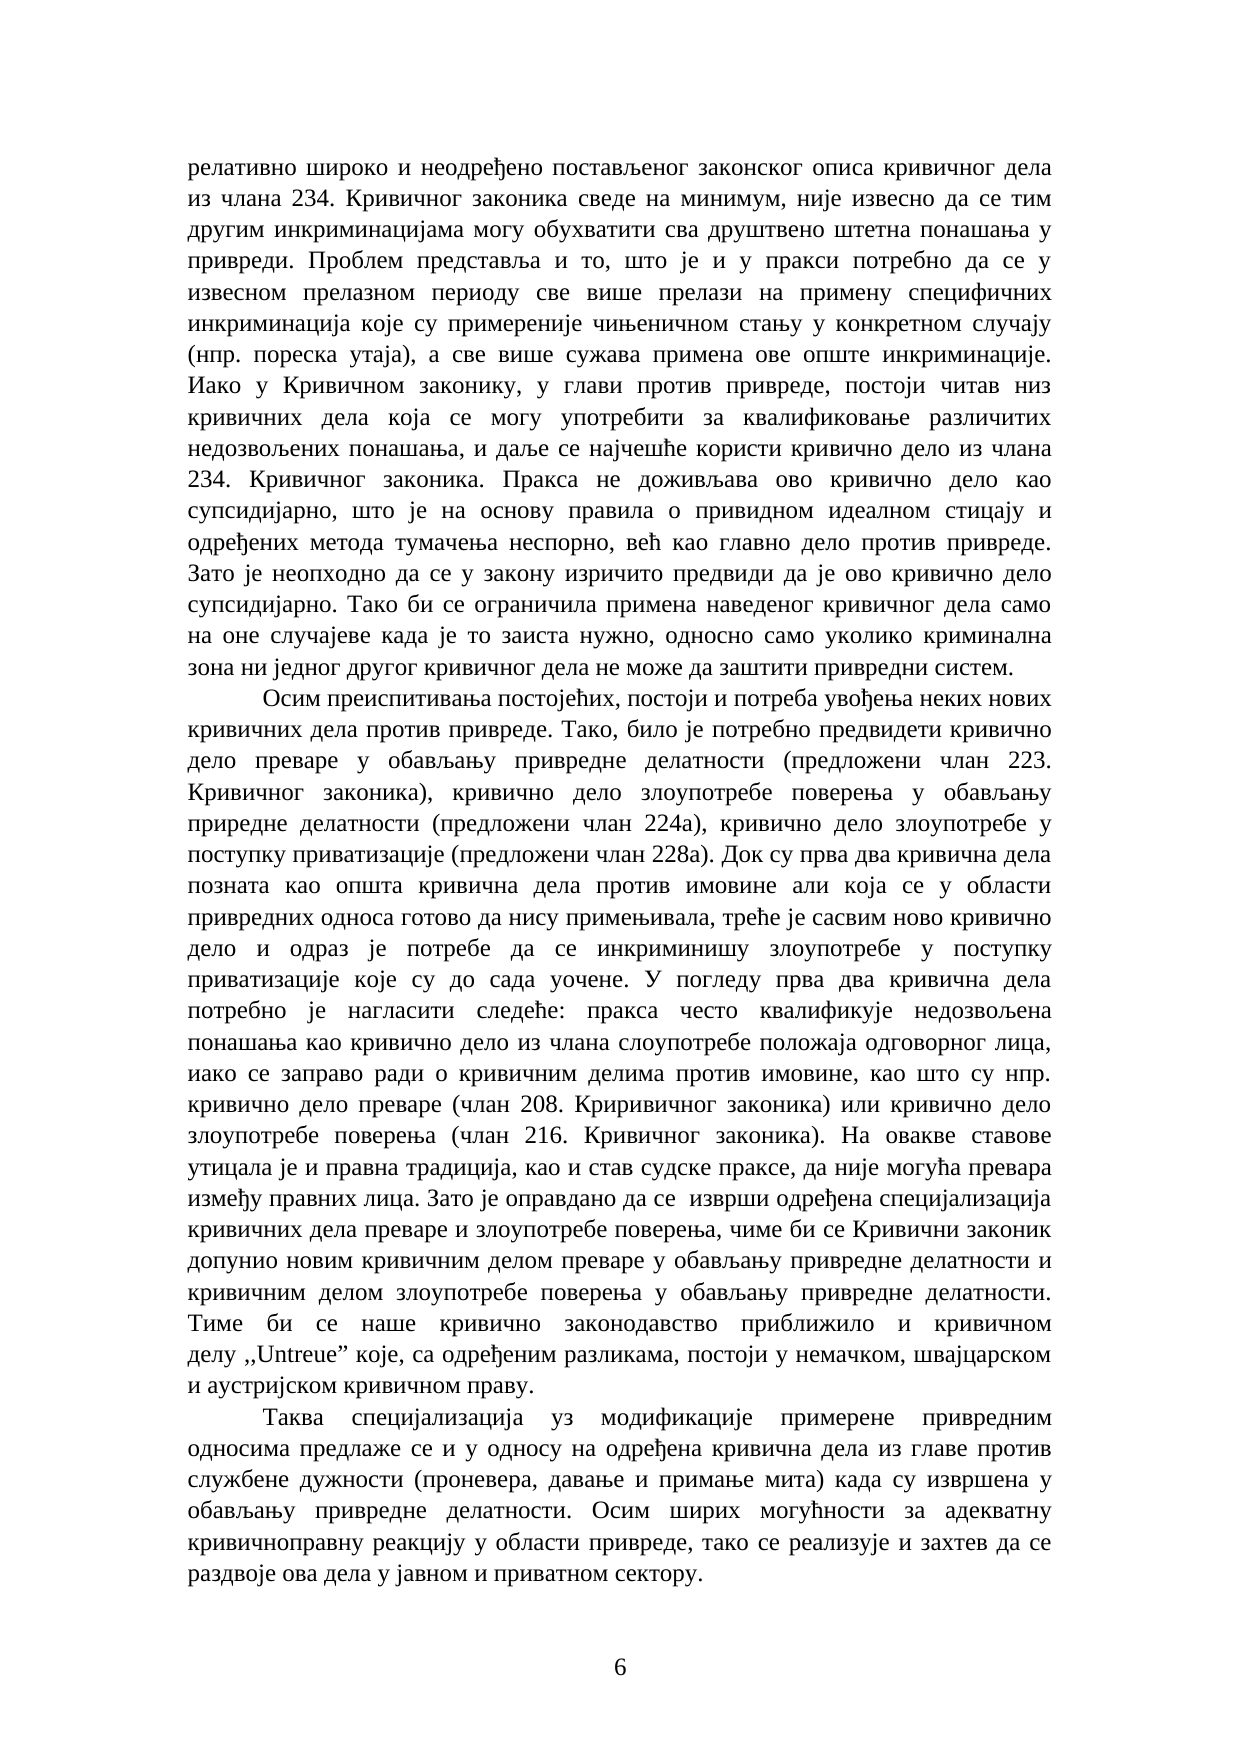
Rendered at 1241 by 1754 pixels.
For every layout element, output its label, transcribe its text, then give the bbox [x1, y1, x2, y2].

text Таква специјализација уз модификације примерене привредним односима предлаже се и у односу на одређена кривична дела из главе против службене дужности (проневера, давање и примање мита) када су извршена у обављању привредне делатности. Осим ширих могућности за адекватну кривичноправну реакцију у области привреде, тако се реализује и захтев да се раздвоје ова дела у јавном и приватном сектору. [187, 1400, 1053, 1587]
text Осим преиспитивања постојећих, постоји и потреба увођења неких нових кривичних дела против привреде. Тако, било је потребно предвидети кривично дело преваре у обављању привредне делатности (предложени члан 223. Кривичног законика), кривично дело злоупотребе поверења у обављању приредне делатности (предложени члан 224а), кривично дело злоупотребе у поступку приватизације (предложени члан 228а). Док су прва два кривична дела позната као општа кривична дела против имовине али која се у области привредних односа готово да нису примењивала, треће је сасвим ново кривично дело и одраз је потребе да се инкриминишу злоупотребе у поступку приватизације које су до сада уочене. У погледу прва два кривична дела потребно је нагласити следеће: пракса често квалификује недозвољена понашања као кривично дело из члана слоупотребе положаја одговорног лица, иако се заправо ради о кривичним делима против имовине, као што су нпр. кривично дело преваре (члан 208. Криривичног законика) или кривично дело злоупотребе поверења (члан 216. Кривичног законика). На овакве ставове утицала је и правна традиција, као и став судске праксе, да није могућа превара између правних лица. Зато је оправдано да се изврши одређена специјализација кривичних дела преваре и злоупотребе поверења, чиме би се Кривични законик допунио новим кривичним делом преваре у обављању привредне делатности и кривичним делом злоупотребе поверења у обављању привредне делатности. Тиме би се наше кривично законодавство приближило и кривичном делу ,,Untreue” које, са одређеним разликама, постоји у немачком, швајцарском и аустријском кривичном праву. [187, 681, 1053, 1400]
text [187, 150, 1053, 681]
